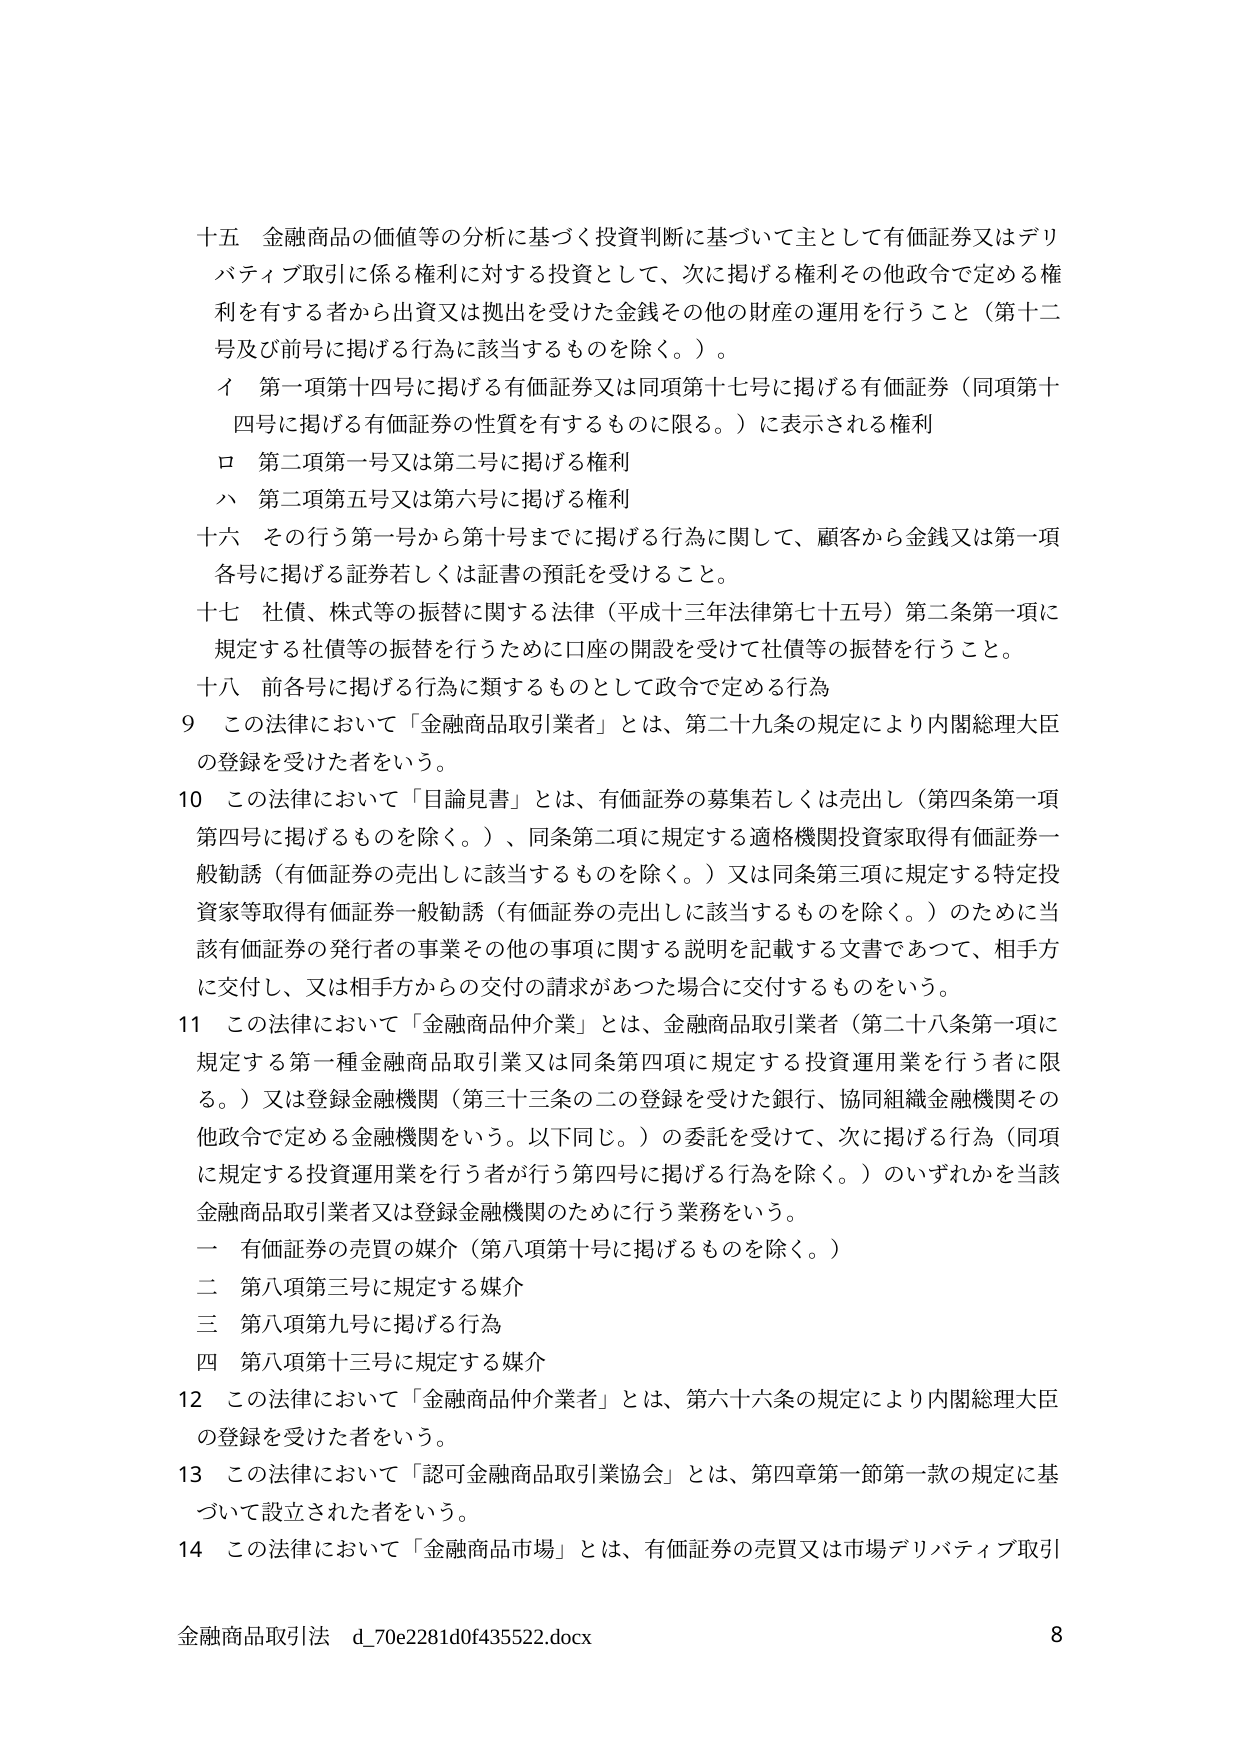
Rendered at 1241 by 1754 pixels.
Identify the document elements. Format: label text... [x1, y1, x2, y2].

text ハ 第二項第五号又は第六号に掲げる権利 [215, 479, 1063, 517]
text 13 この法律において「認可金融商品取引業協会」とは、第四章第一節第一款の規定に基づいて設立された者をいう。 [177, 1454, 1063, 1529]
text 二 第八項第三号に規定する媒介 [196, 1267, 1063, 1304]
text 一 有価証券の売買の媒介（第八項第十号に掲げるものを除く。） [196, 1229, 1063, 1267]
text 12 この法律において「金融商品仲介業者」とは、第六十六条の規定により内閣総理大臣の登録を受けた者をいう。 [177, 1379, 1063, 1454]
text 十六 その行う第一号から第十号までに掲げる行為に関して、顧客から金銭又は第一項各号に掲げる証券若しくは証書の預託を受けること。 [196, 517, 1063, 592]
text ９ この法律において「金融商品取引業者」とは、第二十九条の規定により内閣総理大臣の登録を受けた者をいう。 [177, 704, 1063, 779]
text 十七 社債、株式等の振替に関する法律（平成十三年法律第七十五号）第二条第一項に規定する社債等の振替を行うために口座の開設を受けて社債等の振替を行うこと。 [196, 592, 1063, 667]
text イ 第一項第十四号に掲げる有価証券又は同項第十七号に掲げる有価証券（同項第十四号に掲げる有価証券の性質を有するものに限る。）に表示される権利 [215, 367, 1063, 442]
text ロ 第二項第一号又は第二号に掲げる権利 [215, 442, 1063, 479]
text 11 この法律において「金融商品仲介業」とは、金融商品取引業者（第二十八条第一項に規定する第一種金融商品取引業又は同条第四項に規定する投資運用業を行う者に限る。）又は登録金融機関（第三十三条の二の登録を受けた銀行、協同組織金融機関その他政令で定める金融機関をいう。以下同じ。）の委託を受けて、次に掲げる行為（同項に規定する投資運用業を行う者が行う第四号に掲げる行為を除く。）のいずれかを当該金融商品取引業者又は登録金融機関のために行う業務をいう。 [177, 1004, 1063, 1229]
text 十五 金融商品の価値等の分析に基づく投資判断に基づいて主として有価証券又はデリバティブ取引に係る権利に対する投資として、次に掲げる権利その他政令で定める権利を有する者から出資又は拠出を受けた金銭その他の財産の運用を行うこと（第十二号及び前号に掲げる行為に該当するものを除く。）。 [196, 217, 1063, 367]
text 十八 前各号に掲げる行為に類するものとして政令で定める行為 [196, 667, 1063, 704]
text 三 第八項第九号に掲げる行為 [196, 1304, 1063, 1342]
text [177, 1529, 1063, 1567]
text 10 この法律において「目論見書」とは、有価証券の募集若しくは売出し（第四条第一項第四号に掲げるものを除く。）、同条第二項に規定する適格機関投資家取得有価証券一般勧誘（有価証券の売出しに該当するものを除く。）又は同条第三項に規定する特定投資家等取得有価証券一般勧誘（有価証券の売出しに該当するものを除く。）のために当該有価証券の発行者の事業その他の事項に関する説明を記載する文書であつて、相手方に交付し、又は相手方からの交付の請求があつた場合に交付するものをいう。 [177, 779, 1063, 1004]
text 四 第八項第十三号に規定する媒介 [196, 1342, 1063, 1379]
